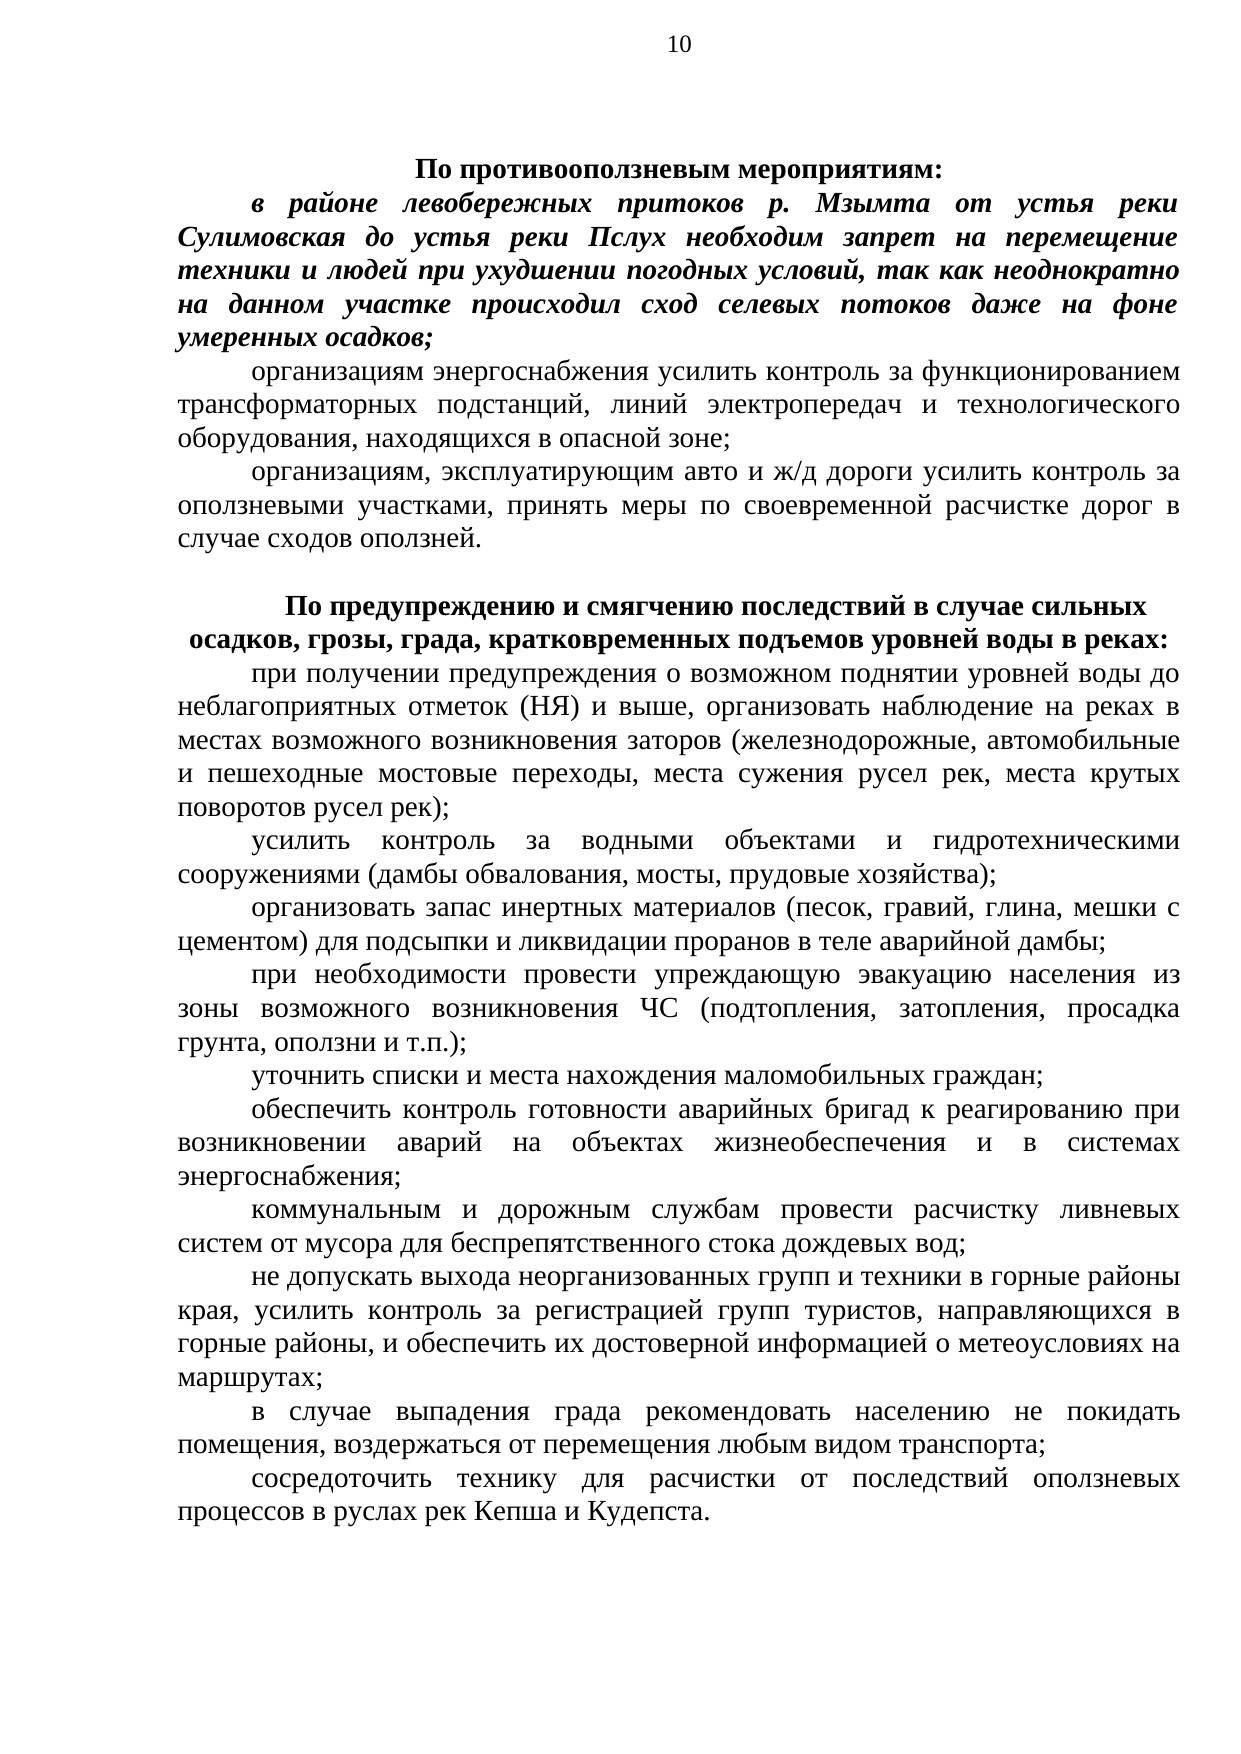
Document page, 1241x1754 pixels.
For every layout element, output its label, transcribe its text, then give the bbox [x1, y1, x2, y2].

text усилить контроль за водными объектами и гидротехническими сооружениями (дамбы обвалования, мосты, прудовые хозяйства); [177, 822, 1181, 889]
text организовать запас инертных материалов (песок, гравий, глина, мешки с цементом) для подсыпки и ликвидации проранов в теле аварийной дамбы; [177, 889, 1181, 957]
text коммунальным и дорожным службам провести расчистку ливневых систем от мусора для беспрепятственного стока дождевых вод; [177, 1191, 1181, 1258]
text уточнить списки и места нахождения маломобильных граждан; [177, 1057, 1181, 1091]
text сосредоточить технику для расчистки от последствий оползневых процессов в руслах рек Кепша и Кудепста. [177, 1460, 1181, 1527]
text в районе левобережных притоков р. Мзымта от устья реки Сулимовская до устья реки Пслух необходим запрет на перемещение техники и людей при ухудшении погодных условий, так как неоднократно на данном участке происходил сход селевых потоков даже на фоне умеренных осадков; [177, 185, 1181, 353]
text организациям энергоснабжения усилить контроль за функционированием трансформаторных подстанций, линий электропередач и технологического оборудования, находящихся в опасной зоне; [177, 353, 1181, 453]
text в случае выпадения града рекомендовать населению не покидать помещения, воздержаться от перемещения любым видом транспорта; [177, 1393, 1181, 1460]
text По противооползневым мероприятиям: [177, 152, 1181, 185]
text обеспечить контроль готовности аварийных бригад к реагированию при возникновении аварий на объектах жизнеобеспечения и в системах энергоснабжения; [177, 1091, 1181, 1191]
text при необходимости провести упреждающую эвакуацию населения из зоны возможного возникновения ЧС (подтопления, затопления, просадка грунта, оползни и т.п.); [177, 957, 1181, 1057]
text не допускать выхода неорганизованных групп и техники в горные районы края, усилить контроль за регистрацией групп туристов, направляющихся в горные районы, и обеспечить их достоверной информацией о метеоусловиях на маршрутах; [177, 1258, 1181, 1393]
text По предупреждению и смягчению последствий в случае сильных осадков, грозы, града, кратковременных подъемов уровней воды в реках: [177, 588, 1181, 655]
text при получении предупреждения о возможном поднятии уровней воды до неблагоприятных отметок (НЯ) и выше, организовать наблюдение на реках в местах возможного возникновения заторов (железнодорожные, автомобильные и пешеходные мостовые переходы, места сужения русел рек, места крутых поворотов русел рек); [177, 655, 1181, 822]
text организациям, эксплуатирующим авто и ж/д дороги усилить контроль за оползневыми участками, принять меры по своевременной расчистке дорог в случае сходов оползней. [177, 453, 1181, 554]
